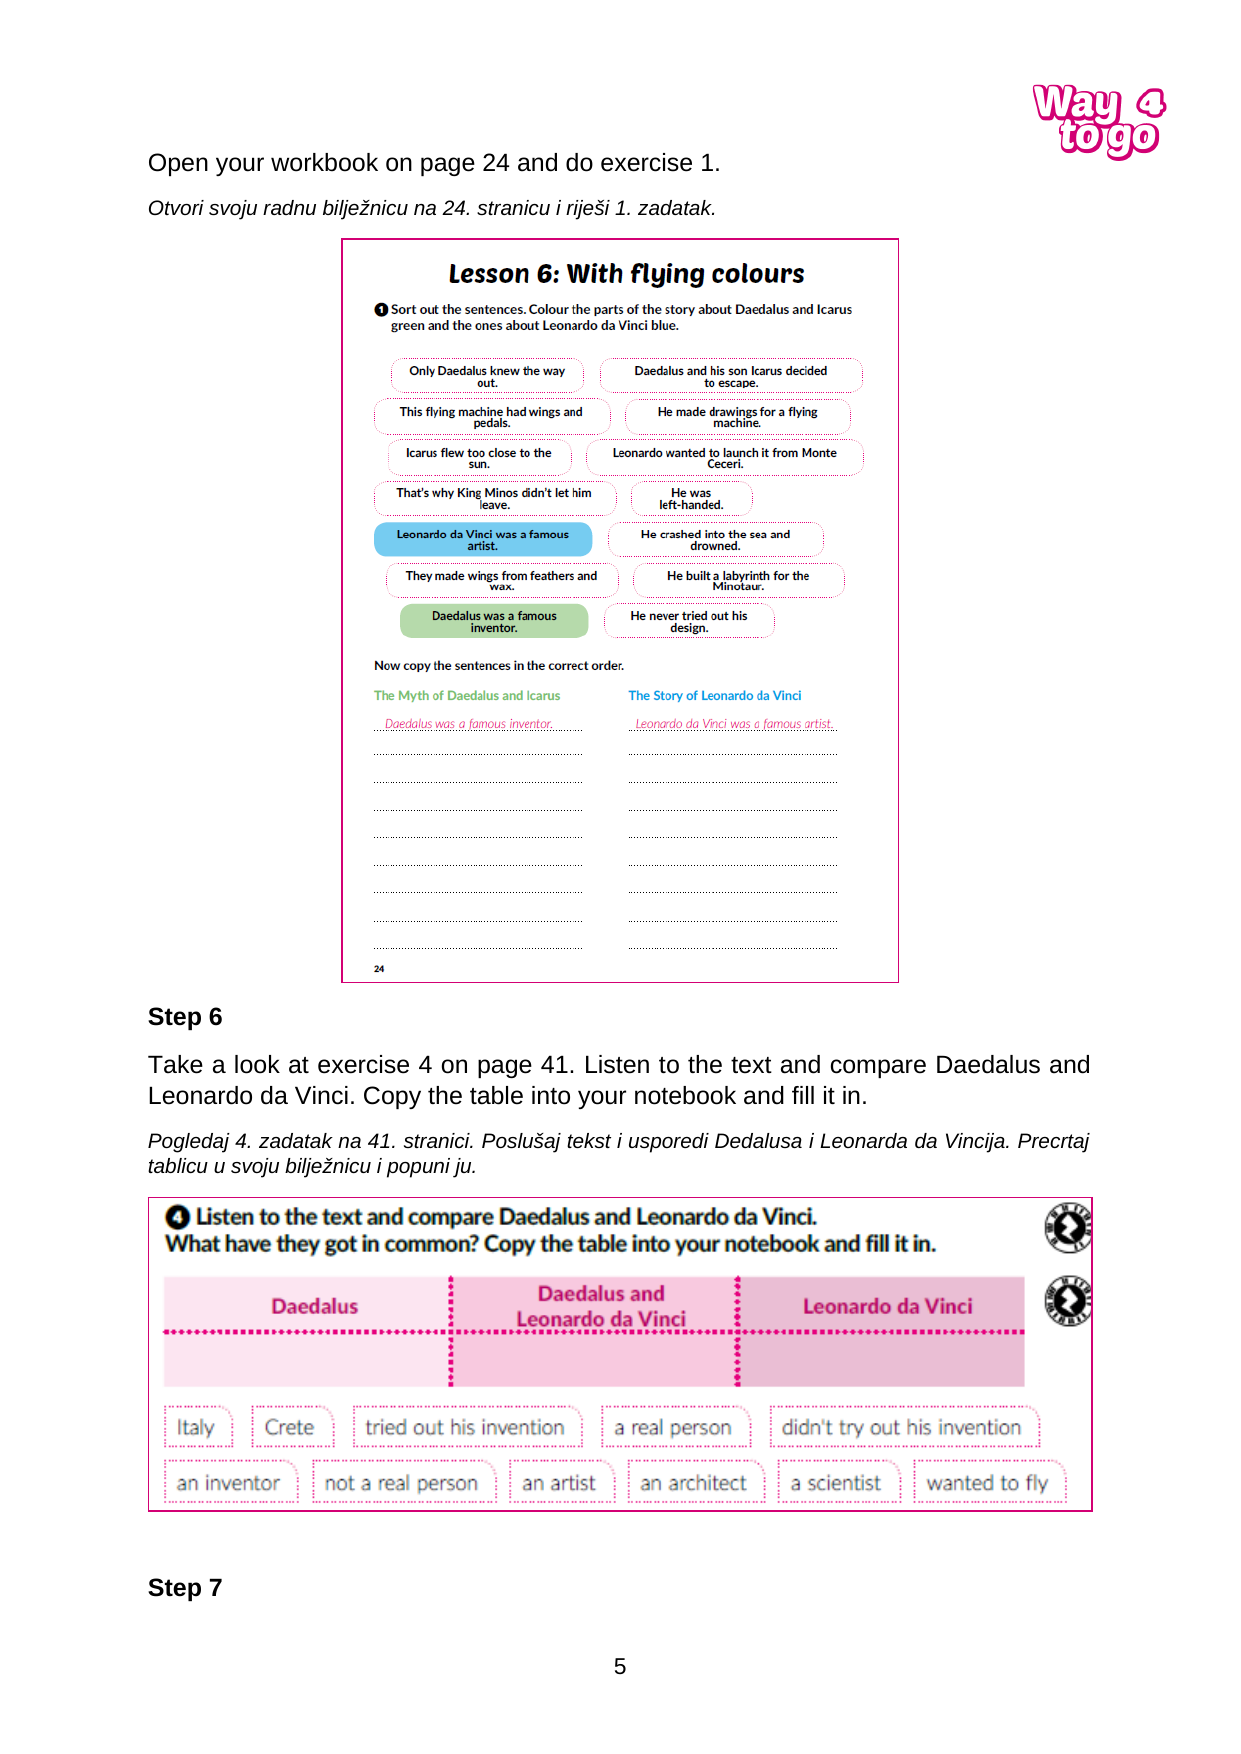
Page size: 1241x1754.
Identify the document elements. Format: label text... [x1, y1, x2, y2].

picture [1026, 76, 1174, 166]
picture [343, 240, 898, 982]
text Step 6 [148, 1002, 1093, 1031]
text Step 7 [148, 1573, 1093, 1602]
picture [149, 1198, 1091, 1510]
text Take a look at exercise 4 on page 41. Listen to the text and compare Daedalus and Leonardo da Vinci. Copy the table into your notebook and fill it in. [148, 1050, 1093, 1109]
text Otvori svoju radnu bilježnicu na 24. stranicu i riješi 1. zadatak. [148, 195, 1093, 219]
text Pogledaj 4. zadatak na 41. stranici. Poslušaj tekst i usporedi Dedalusa i Leonarda da Vincija. Precrtaj tablicu u svoju bilježnicu i popuni ju. [148, 1128, 1093, 1178]
text Open your workbook on page 24 and do exercise 1. [148, 148, 1093, 176]
